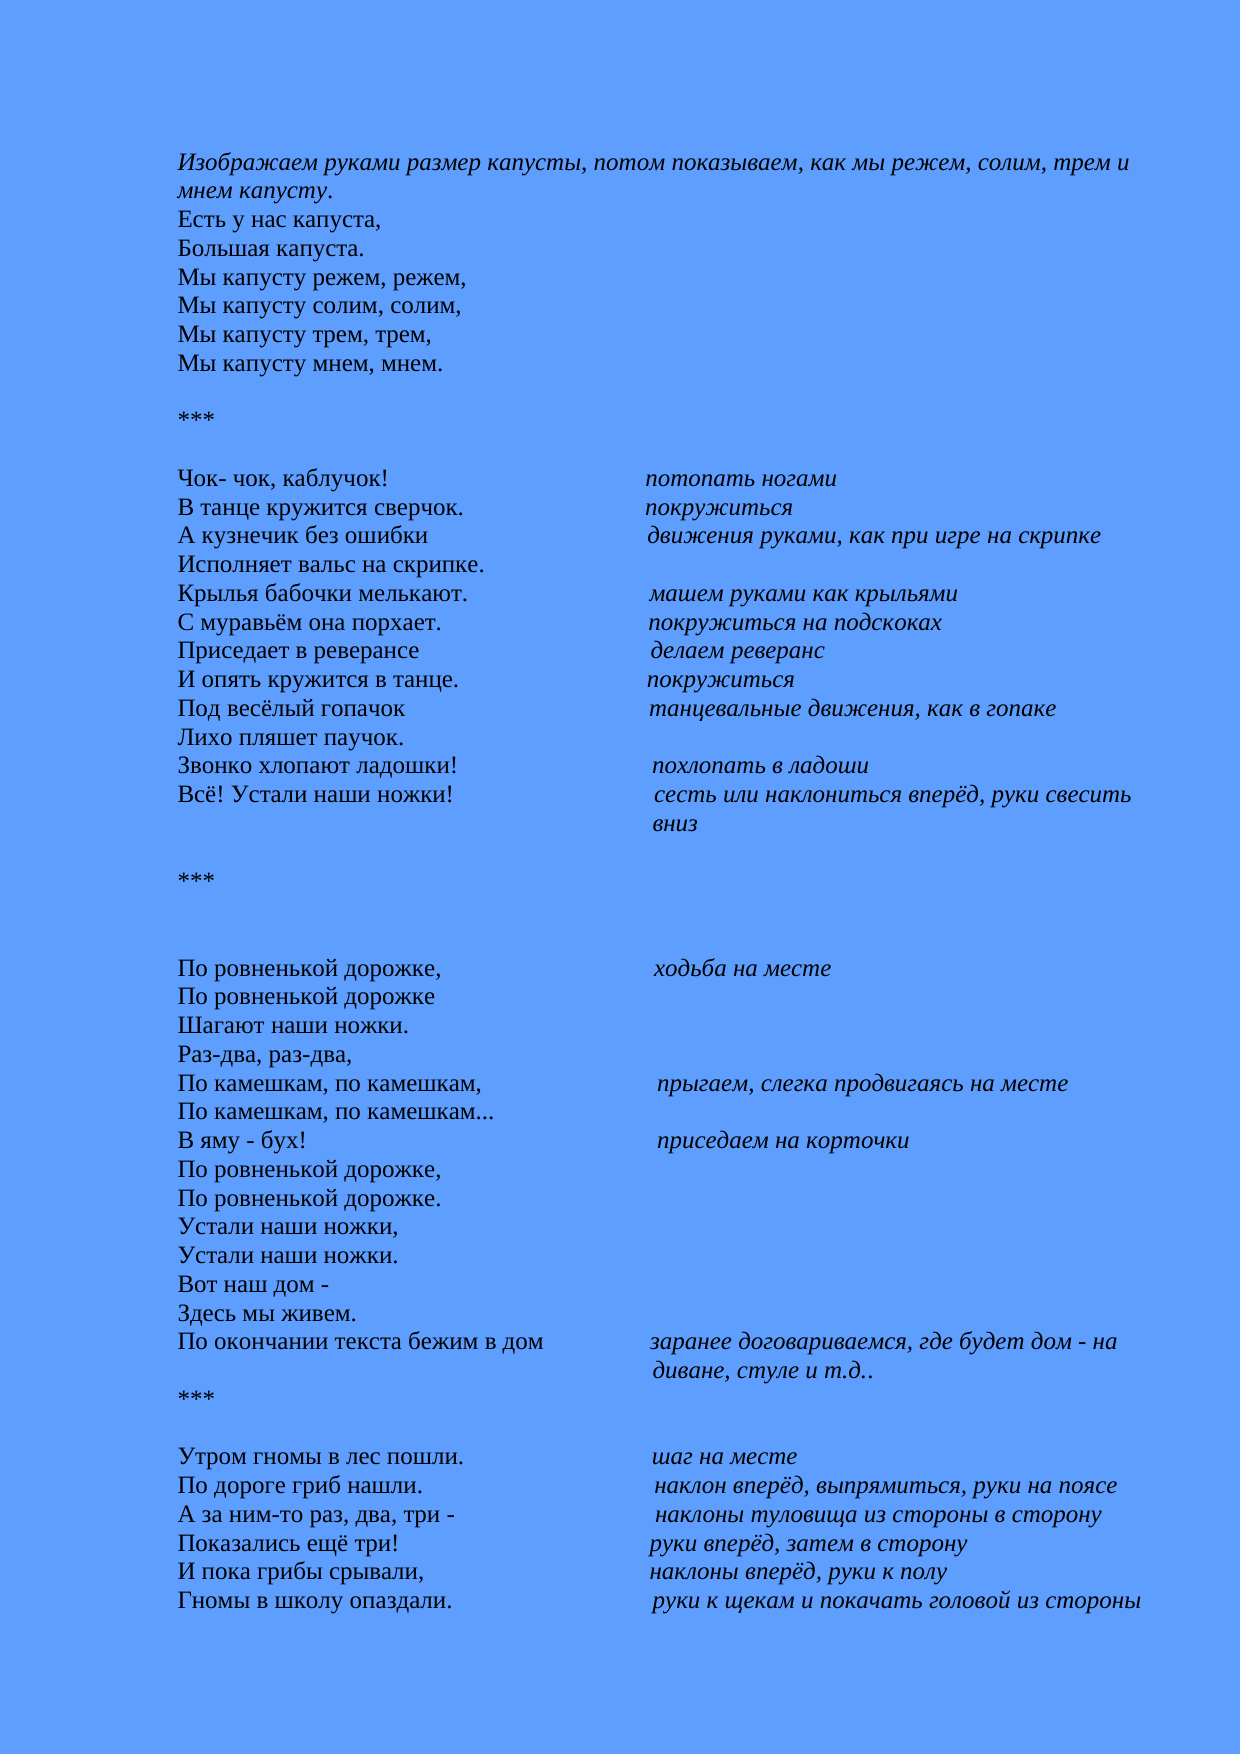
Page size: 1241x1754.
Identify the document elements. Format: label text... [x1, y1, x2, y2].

text вниз [177, 808, 1152, 837]
text *** [177, 866, 1152, 895]
text По ровненькой дорожке, ходьба на месте По ровненькой дорожке Шагают наши ножки. Раз-два, раз-два, По камешкам, по камешкам, прыгаем, слегка продвигаясь на месте По камешкам, по камешкам... В яму - бух! приседаем на корточки По ровненькой дорожке, По ровненькой дорожке. Устали наши ножки, Устали наши ножки. Вот наш дом - Здесь мы живем. По окончании текста бежим в дом заранее договариваемся, где будет дом - на [177, 924, 1152, 1355]
text Изображаем руками размер капусты, потом показываем, как мы режем, солим, трем и мнем капусту. Есть у нас капуста, Большая капуста. Мы капусту режем, режем, Мы капусту солим, солим, Мы капусту трем, трем, Мы капусту мнем, мнем. *** [177, 118, 1152, 434]
text диване, стуле и т.д.. *** Утром гномы в лес пошли. шаг на месте По дороге гриб нашли. наклон вперёд, выпрямиться, руки на поясе А за ним-то раз, два, три - наклоны туловища из стороны в сторону Показались ещё три! руки вперёд, затем в сторону И пока грибы срывали, наклоны вперёд, руки к полу Гномы в школу опаздали. руки к щекам и покачать головой из стороны [177, 1355, 1152, 1614]
text Чок- чок, каблучок! потопать ногами В танце кружится сверчок. покружиться А кузнечик без ошибки движения руками, как при игре на скрипке Исполняет вальс на скрипке. Крылья бабочки мелькают. машем руками как крыльями С муравьём она порхает. покружиться на подскоках Приседает в реверансе делаем реверанс И опять кружится в танце. покружиться Под весёлый гопачок танцевальные движения, как в гопаке Лихо пляшет паучок. Звонко хлопают ладошки! похлопать в ладоши Всё! Устали наши ножки! сесть или наклониться вперёд, руки свесить [177, 434, 1152, 808]
